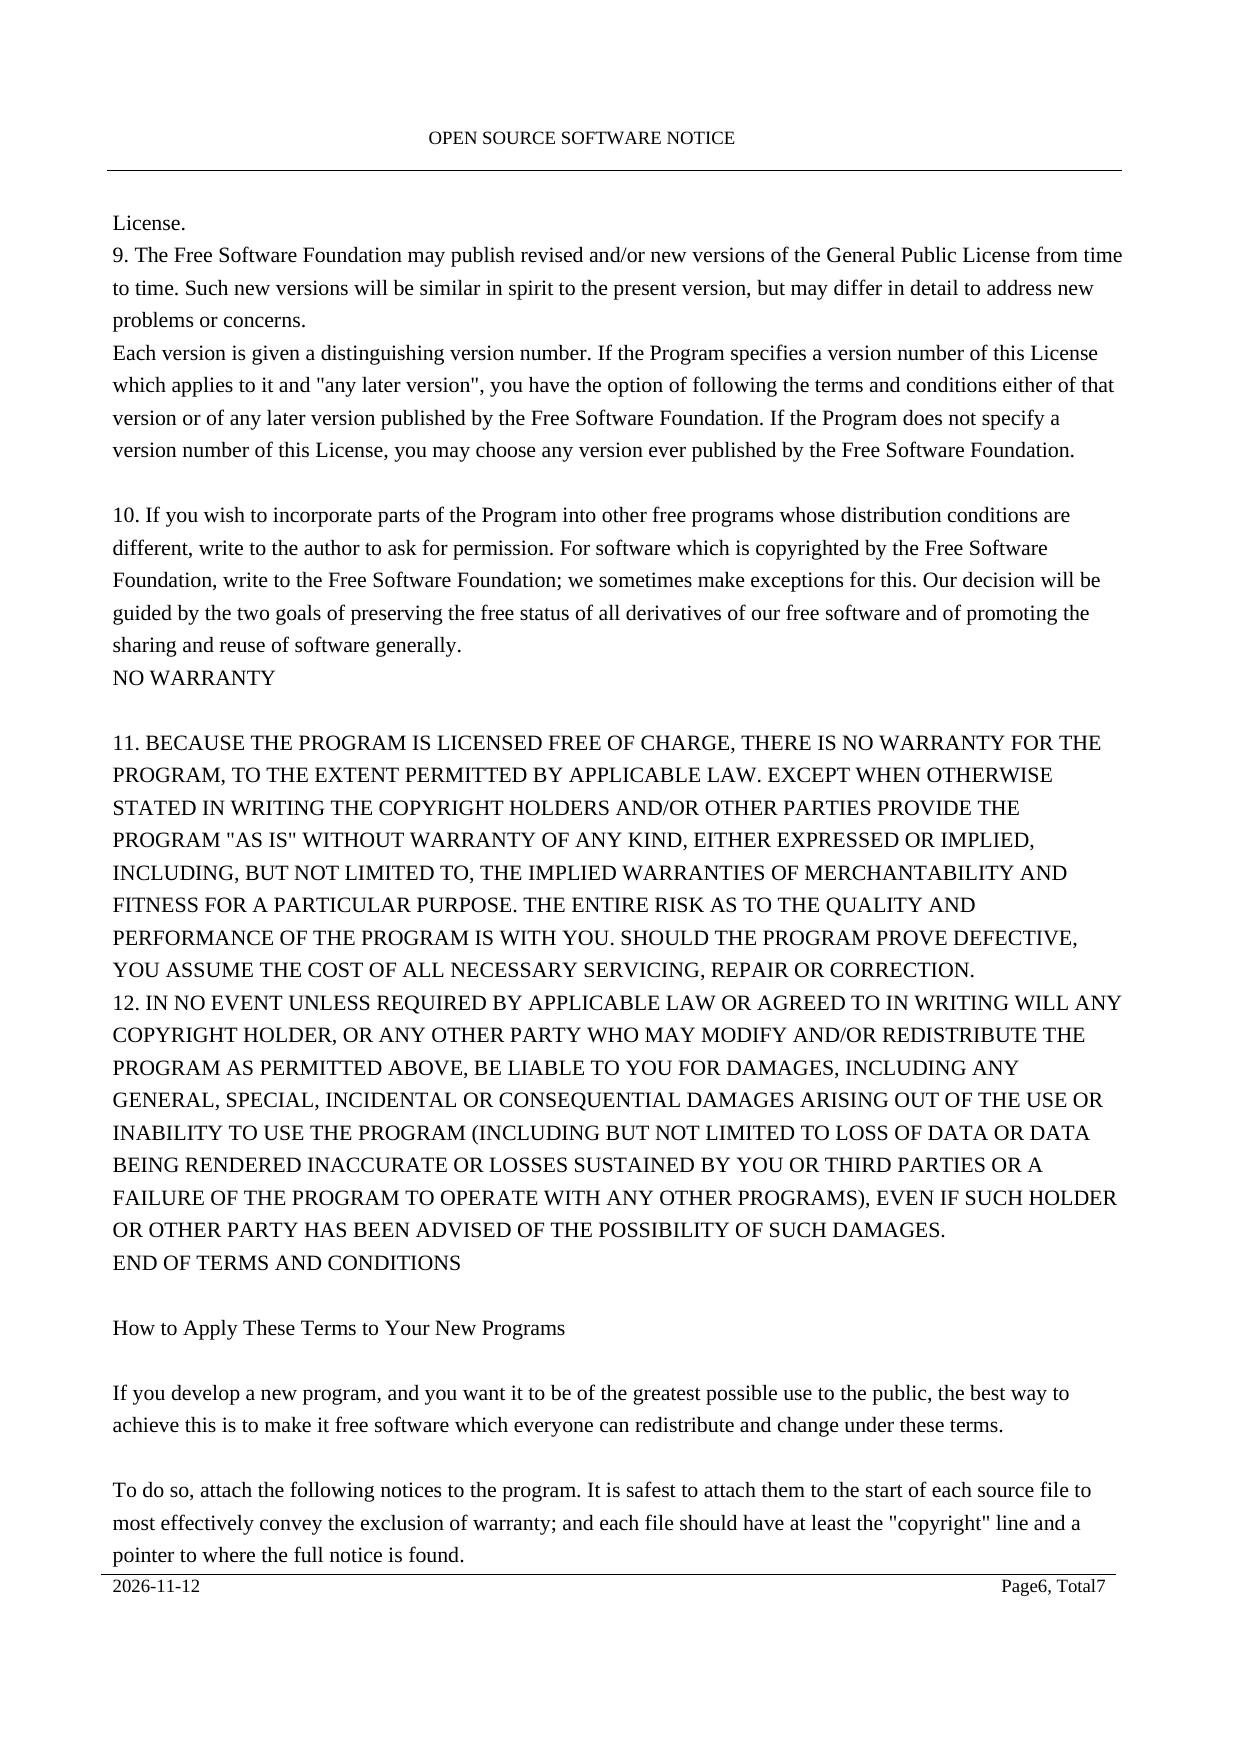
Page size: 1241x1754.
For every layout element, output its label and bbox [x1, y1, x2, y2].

text [112, 206, 1128, 1571]
